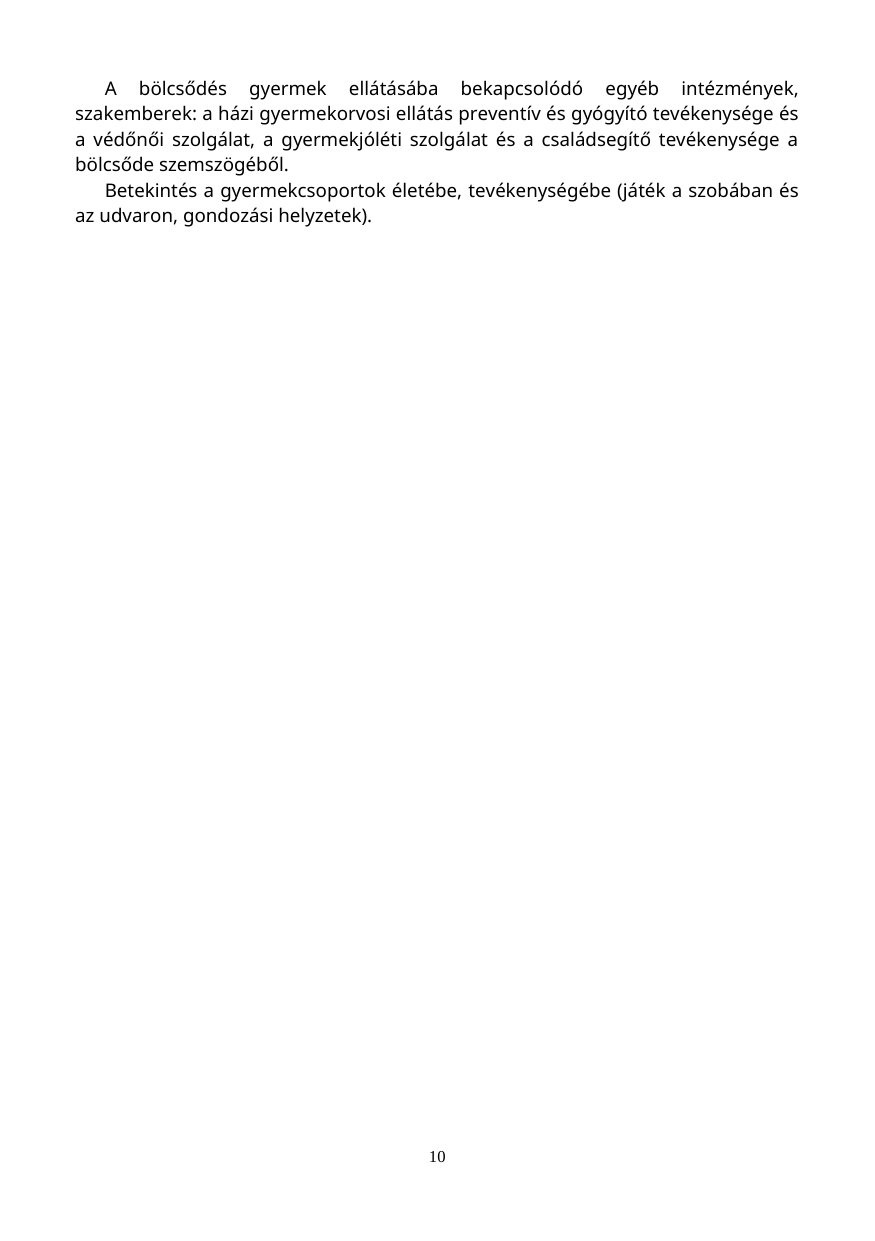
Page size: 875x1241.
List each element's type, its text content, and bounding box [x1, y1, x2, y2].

text A bölcsődés gyermek ellátásába bekapcsolódó egyéb intézmények, szakemberek: a házi gyermekorvosi ellátás preventív és gyógyító tevékenysége és a védőnői szolgálat, a gyermekjóléti szolgálat és a családsegítő tevékenysége a bölcsőde szemszögéből. [75, 75, 799, 177]
text Betekintés a gyermekcsoportok életébe, tevékenységébe (játék a szobában és az udvaron, gondozási helyzetek). [75, 177, 799, 228]
